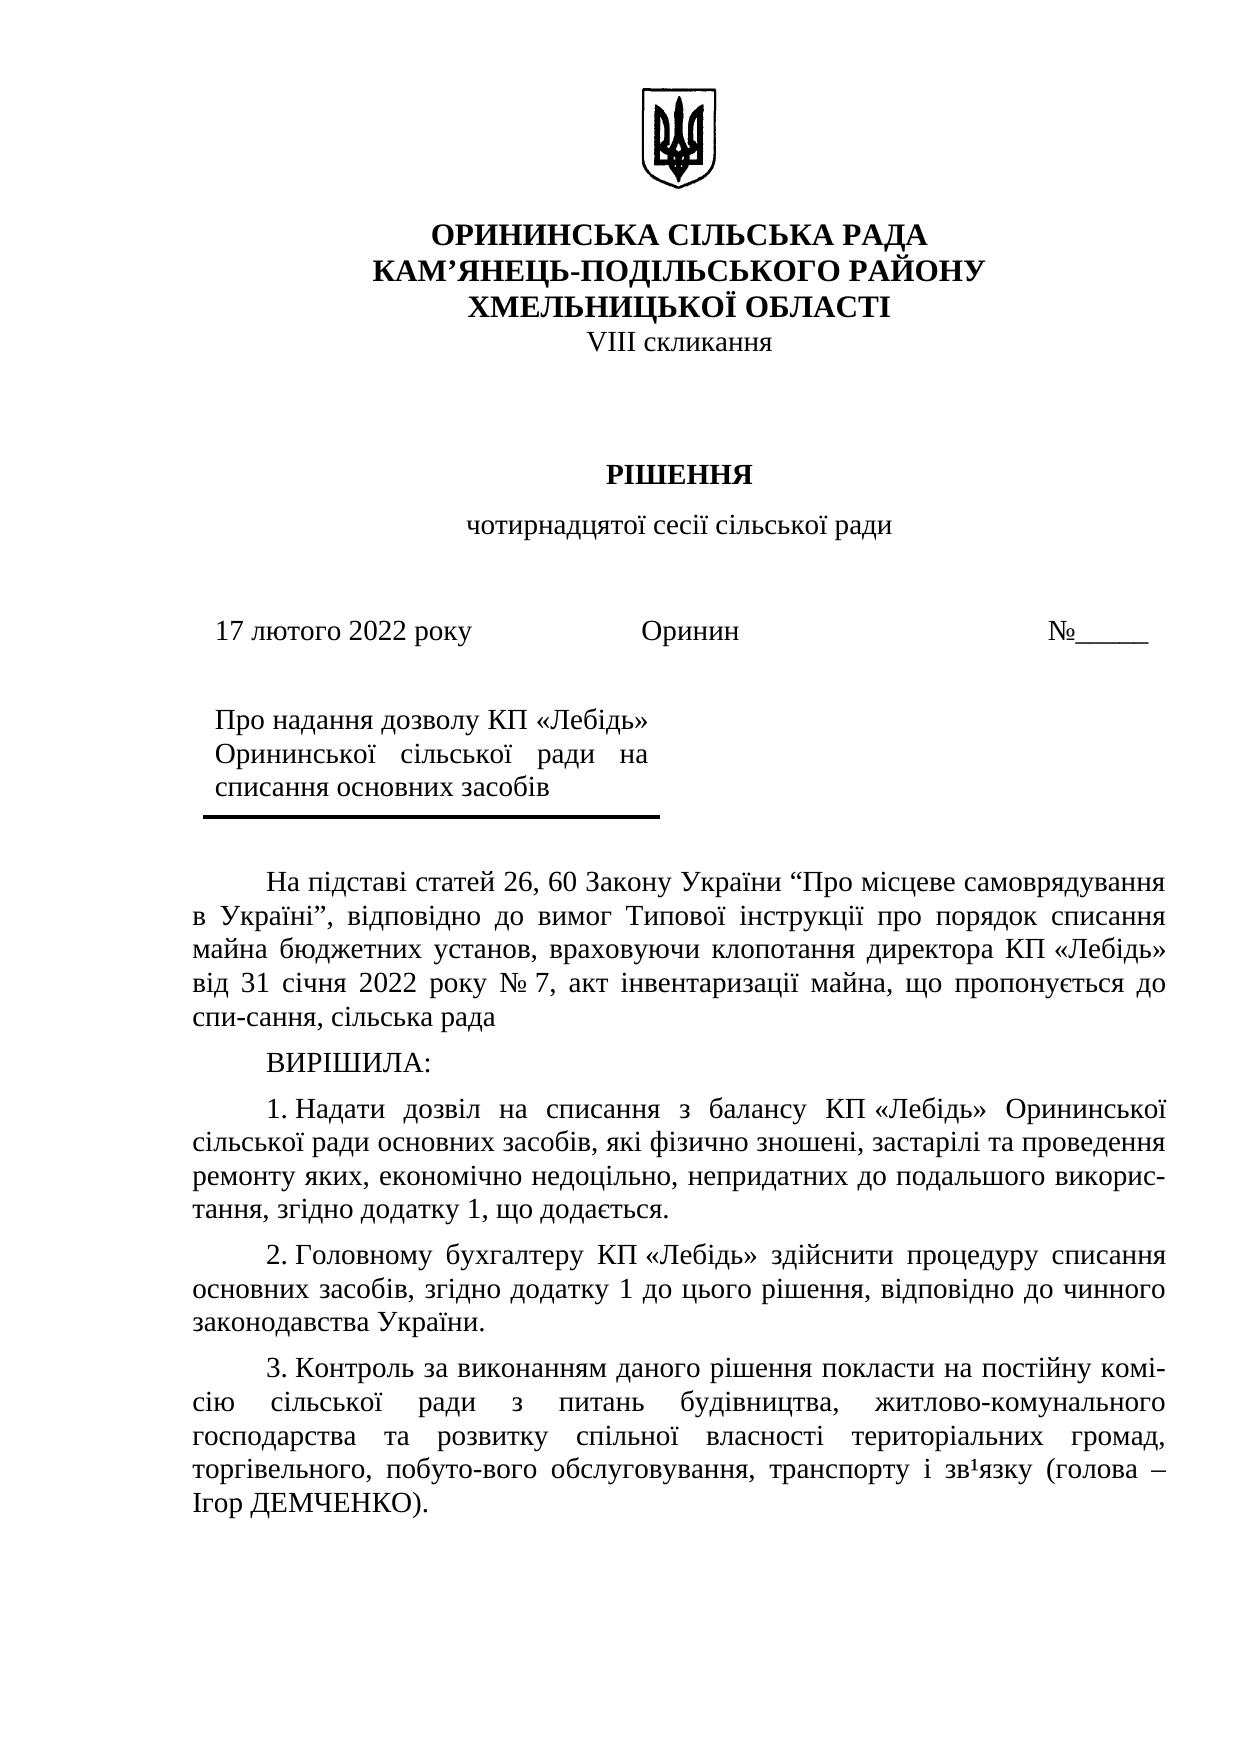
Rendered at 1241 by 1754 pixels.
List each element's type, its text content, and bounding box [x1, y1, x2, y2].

text 1. Надати дозвіл на списання з балансу КП «Лебідь» Орининської сільської ради основних засобів, які фізично зношені, застарілі та проведення ремонту яких, економічно недоцільно, непридатних до подальшого викорис-тання, згідно додатку 1, що додається. [192, 1091, 1167, 1225]
table_header Про надання дозволу КП «Лебідь» Орининської сільської ради на списання основних засобів [203, 702, 660, 815]
text КАМ’ЯНЕЦЬ-ПОДІЛЬСЬКОГО РАЙОНУ [192, 252, 1167, 288]
text ОРИНИНСЬКА СІЛЬСЬКА РАДА [192, 217, 1167, 252]
text 2. Головному бухгалтеру КП «Лебідь» здійснити процедуру списання основних засобів, згідно додатку 1 до цього рішення, відповідно до чинного законодавства України. [192, 1237, 1167, 1338]
picture [641, 88, 717, 189]
text На підставі статей 26, 60 Закону України “Про місцеве самоврядування в Україні”, відповідно до вимог Типової інструкції про порядок списання майна бюджетних установ, враховуючи клопотання директора КП «Лебідь» від 31 січня 2022 року № 7, акт інвентаризації майна, що пропонується до спи-сання, сільська рада [192, 864, 1167, 1032]
text VIIІ скликання [192, 324, 1167, 358]
table_header Оринин [524, 613, 856, 656]
text ВИРІШИЛА: [192, 1045, 1167, 1078]
text чотирнадцятої сесії сільської ради [192, 507, 1167, 541]
text РІШЕННЯ [192, 457, 1167, 490]
text 3. Контроль за виконанням даного рішення покласти на постійну комі-сію сільської ради з питань будівництва, житлово-комунального господарства та розвитку спільної власності територіальних громад, торгівельного, побуто-вого обслуговування, транспорту і зв¹язку (голова – Ігор ДЕМЧЕНКО). [192, 1351, 1167, 1518]
text Хмельницької області [192, 288, 1167, 324]
table_header №_____ [856, 613, 1159, 656]
table_header 17 лютого 2022 року [203, 613, 524, 656]
